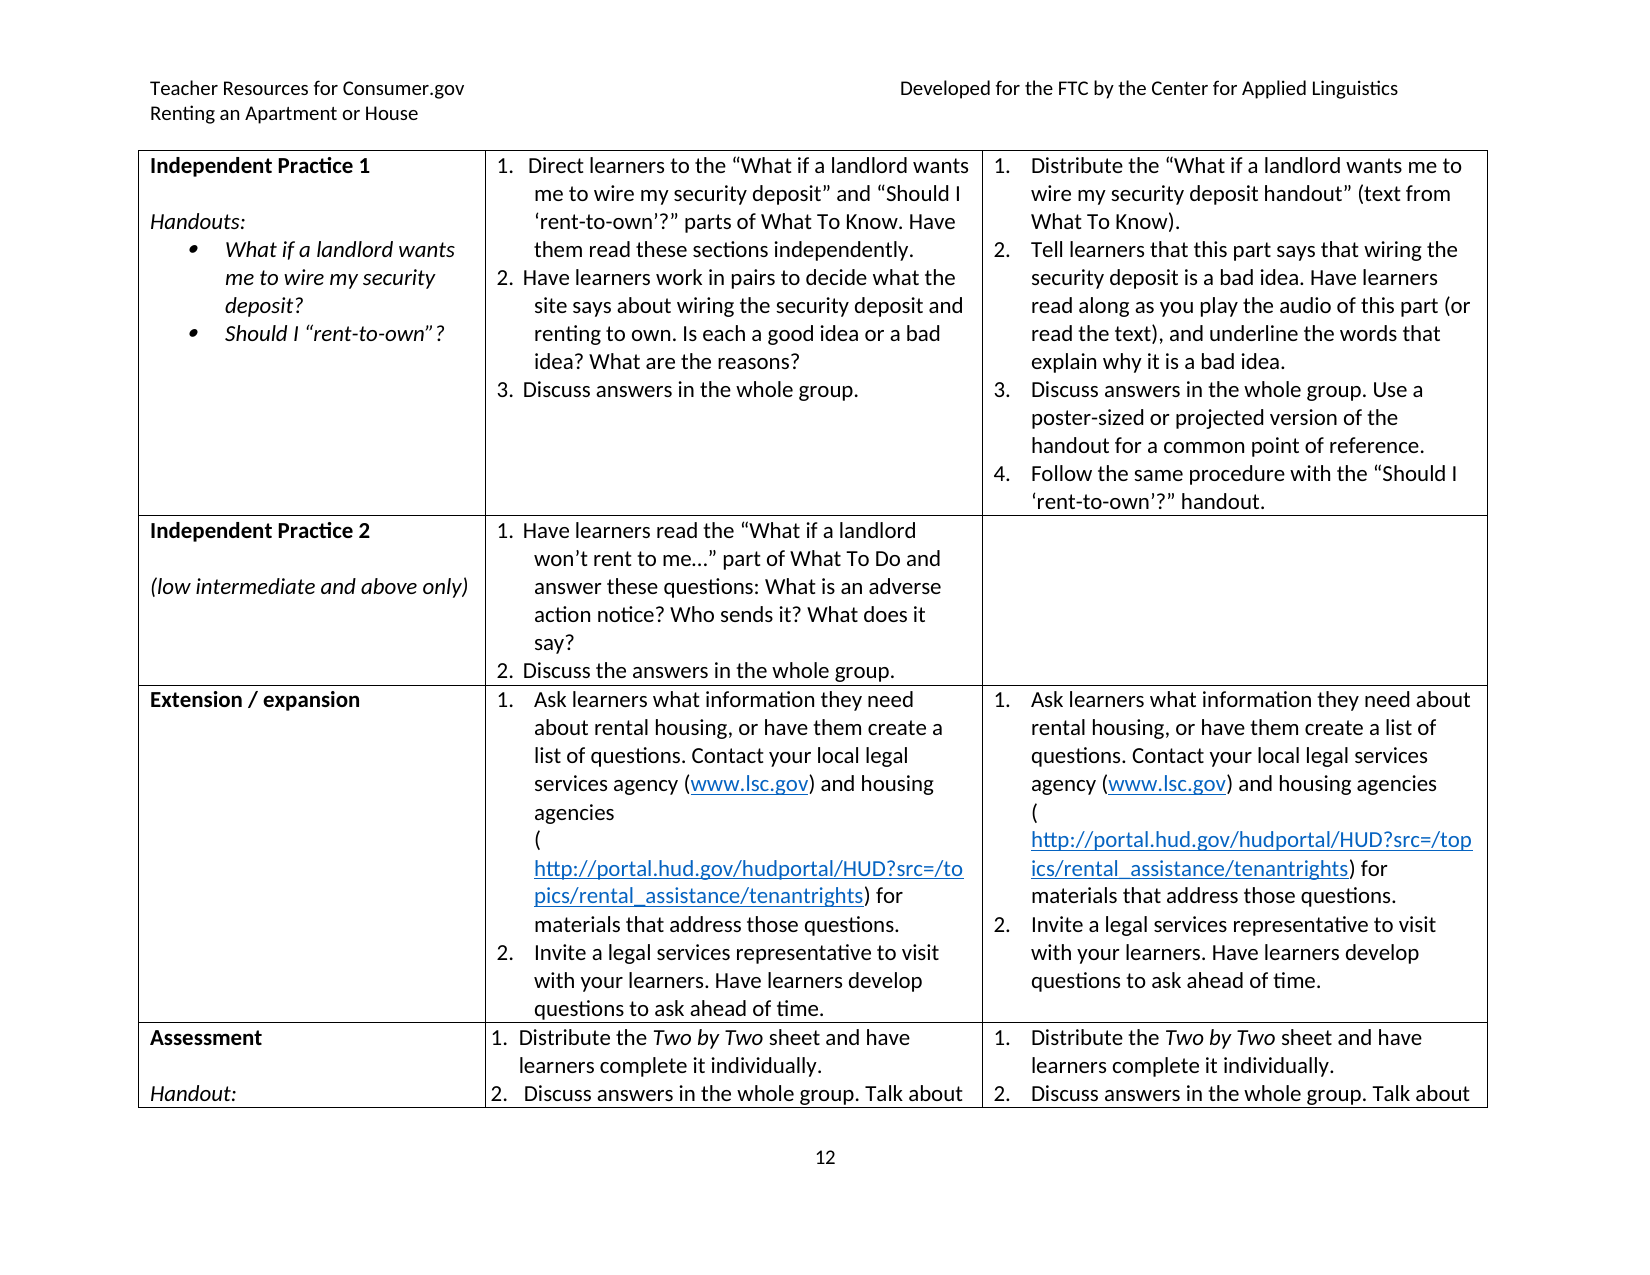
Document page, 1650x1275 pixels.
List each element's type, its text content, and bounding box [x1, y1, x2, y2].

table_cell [139, 1023, 485, 1107]
table_cell Ask learners what information they need about rental housing, or have them create a list of questions. Contact your local legal services agency (www.lsc.gov) and housing agencies (http://portal.hud.gov/hudportal/HUD?src=/topics/rental_assistance/tenantrights) for materials that address those questions. Invite a legal services representative to visit with your learners. Have learners develop questions to ask ahead of time. [486, 686, 982, 1022]
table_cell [983, 1023, 1487, 1107]
table_cell Direct learners to the “What if a landlord wants me to wire my security deposit” and “Should I ‘rent-to-own’?” parts of What To Know. Have them read these sections independently. Have learners work in pairs to decide what the site says about wiring the security deposit and renting to own. Is each a good idea or a bad idea? What are the reasons? Discuss answers in the whole group. [486, 151, 982, 515]
table_cell Ask learners what information they need about rental housing, or have them create a list of questions. Contact your local legal services agency (www.lsc.gov) and housing agencies (http://portal.hud.gov/hudportal/HUD?src=/topics/rental_assistance/tenantrights) for materials that address those questions. Invite a legal services representative to visit with your learners. Have learners develop questions to ask ahead of time. [983, 686, 1487, 1022]
table_cell Distribute the “What if a landlord wants me to wire my security deposit handout” (text from What To Know). Tell learners that this part says that wiring the security deposit is a bad idea. Have learners read along as you play the audio of this part (or read the text), and underline the words that explain why it is a bad idea. Discuss answers in the whole group. Use a poster-sized or projected version of the handout for a common point of reference. Follow the same procedure with the “Should I ‘rent-to-own’?” handout. [983, 151, 1487, 515]
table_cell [486, 1023, 982, 1107]
table_cell [983, 516, 1487, 684]
table_cell Independent Practice 1 Handouts: What if a landlord wants me to wire my security deposit? Should I “rent-to-own”? [139, 151, 485, 515]
table_cell Extension / expansion [139, 686, 485, 1022]
table_cell Have learners read the “What if a landlord won’t rent to me…” part of What To Do and answer these questions: What is an adverse action notice? Who sends it? What does it say? Discuss the answers in the whole group. [486, 516, 982, 684]
table_cell Independent Practice 2 (low intermediate and above only) [139, 516, 485, 684]
